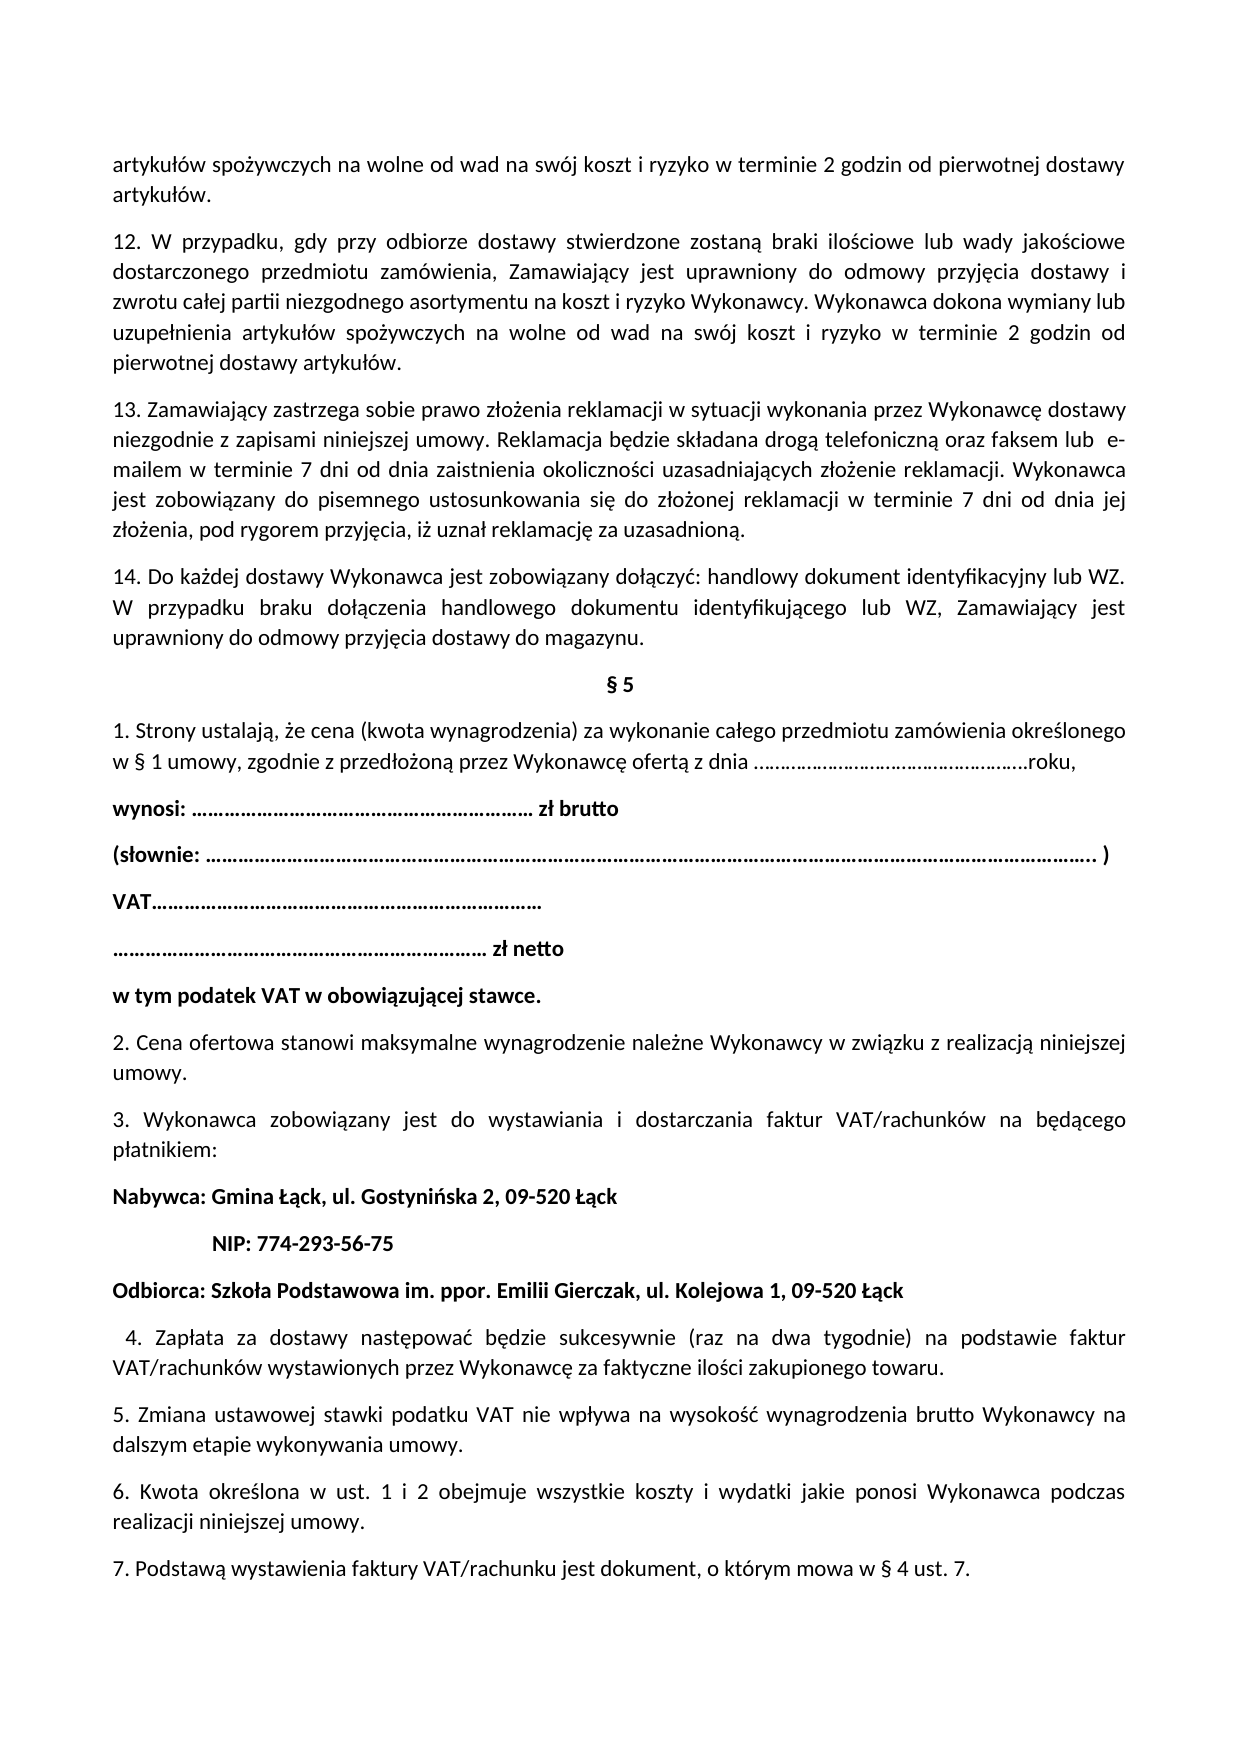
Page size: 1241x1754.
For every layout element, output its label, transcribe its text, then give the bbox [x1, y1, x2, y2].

text 5. Zmiana ustawowej stawki podatku VAT nie wpływa na wysokość wynagrodzenia brutto Wykonawcy na dalszym etapie wykonywania umowy. [112, 1400, 1128, 1458]
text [112, 150, 1128, 208]
text Nabywca: Gmina Łąck, ul. Gostynińska 2, 09-520 Łąck [112, 1182, 1128, 1210]
text § 5 [112, 670, 1128, 698]
text 4. Zapłata za dostawy następować będzie sukcesywnie (raz na dwa tygodnie) na podstawie faktur VAT/rachunków wystawionych przez Wykonawcę za faktyczne ilości zakupionego towaru. [112, 1323, 1128, 1381]
text …………………………………………………………… zł netto [112, 934, 1128, 962]
text wynosi: ……………………………………………………… zł brutto [112, 794, 1128, 822]
text w tym podatek VAT w obowiązującej stawce. [112, 981, 1128, 1009]
text (słownie: ……………………………………………………………………………………………………………………………………………….. ) [112, 841, 1128, 869]
text 2. Cena ofertowa stanowi maksymalne wynagrodzenie należne Wykonawcy w związku z realizacją niniejszej umowy. [112, 1028, 1128, 1086]
text Odbiorca: Szkoła Podstawowa im. ppor. Emilii Gierczak, ul. Kolejowa 1, 09-520 Łąck [112, 1276, 1128, 1304]
text 7. Podstawą wystawienia faktury VAT/rachunku jest dokument, o którym mowa w § 4 ust. 7. [112, 1554, 1128, 1582]
text 1. Strony ustalają, że cena (kwota wynagrodzenia) za wykonanie całego przedmiotu zamówienia określonego w § 1 umowy, zgodnie z przedłożoną przez Wykonawcę ofertą z dnia …………………………………………….roku, [112, 717, 1128, 775]
text 13. Zamawiający zastrzega sobie prawo złożenia reklamacji w sytuacji wykonania przez Wykonawcę dostawy niezgodnie z zapisami niniejszej umowy. Reklamacja będzie składana drogą telefoniczną oraz faksem lub e-mailem w terminie 7 dni od dnia zaistnienia okoliczności uzasadniających złożenie reklamacji. Wykonawca jest zobowiązany do pisemnego ustosunkowania się do złożonej reklamacji w terminie 7 dni od dnia jej złożenia, pod rygorem przyjęcia, iż uznał reklamację za uzasadnioną. [112, 395, 1128, 544]
text NIP: 774-293-56-75 [186, 1229, 1128, 1257]
text 12. W przypadku, gdy przy odbiorze dostawy stwierdzone zostaną braki ilościowe lub wady jakościowe dostarczonego przedmiotu zamówienia, Zamawiający jest uprawniony do odmowy przyjęcia dostawy i zwrotu całej partii niezgodnego asortymentu na koszt i ryzyko Wykonawcy. Wykonawca dokona wymiany lub uzupełnienia artykułów spożywczych na wolne od wad na swój koszt i ryzyko w terminie 2 godzin od pierwotnej dostawy artykułów. [112, 227, 1128, 376]
text 6. Kwota określona w ust. 1 i 2 obejmuje wszystkie koszty i wydatki jakie ponosi Wykonawca podczas realizacji niniejszej umowy. [112, 1477, 1128, 1535]
text 14. Do każdej dostawy Wykonawca jest zobowiązany dołączyć: handlowy dokument identyfikacyjny lub WZ. W przypadku braku dołączenia handlowego dokumentu identyfikującego lub WZ, Zamawiający jest uprawniony do odmowy przyjęcia dostawy do magazynu. [112, 562, 1128, 651]
text VAT……………………………………………………………… [112, 887, 1128, 916]
text 3. Wykonawca zobowiązany jest do wystawiania i dostarczania faktur VAT/rachunków na będącego płatnikiem: [112, 1105, 1128, 1163]
